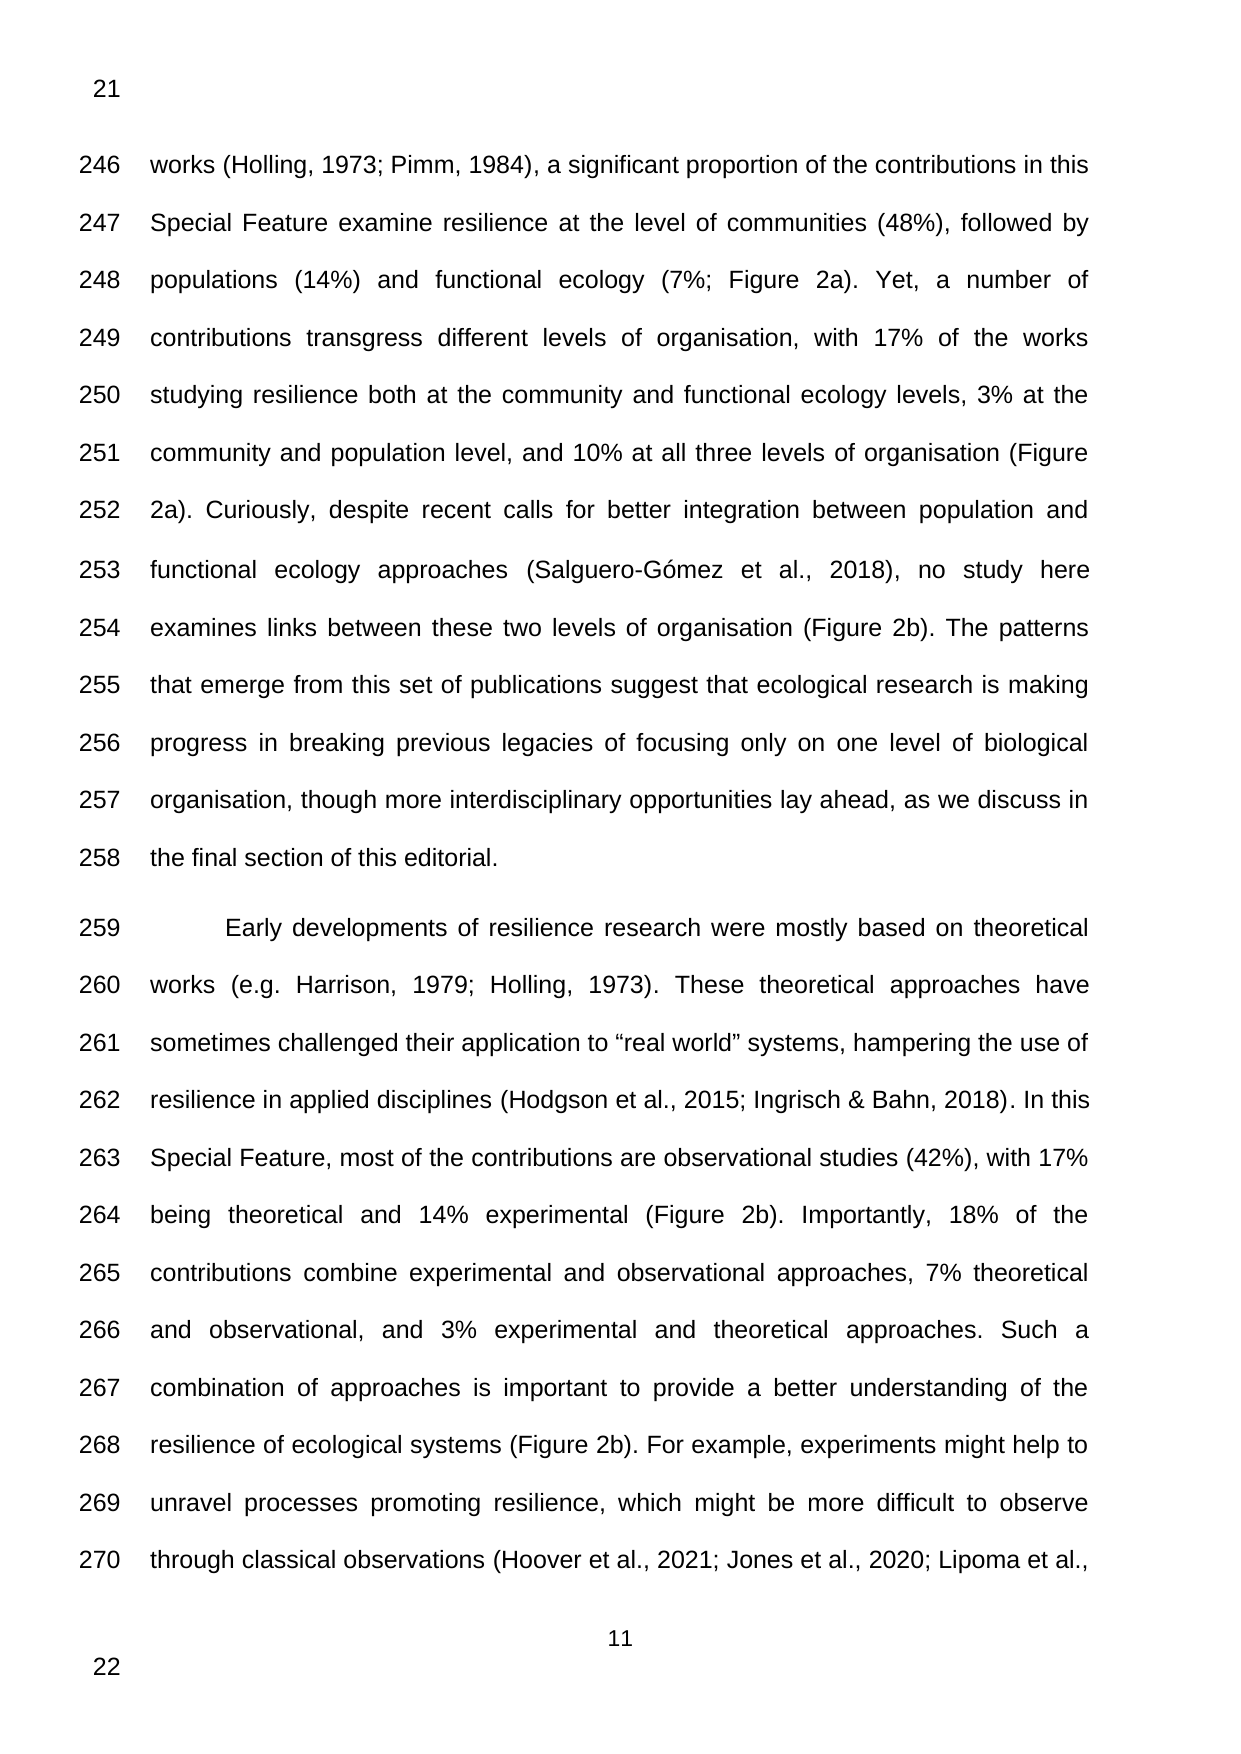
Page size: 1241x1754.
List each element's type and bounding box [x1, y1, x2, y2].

text [150, 913, 1090, 1574]
text [150, 150, 1090, 871]
